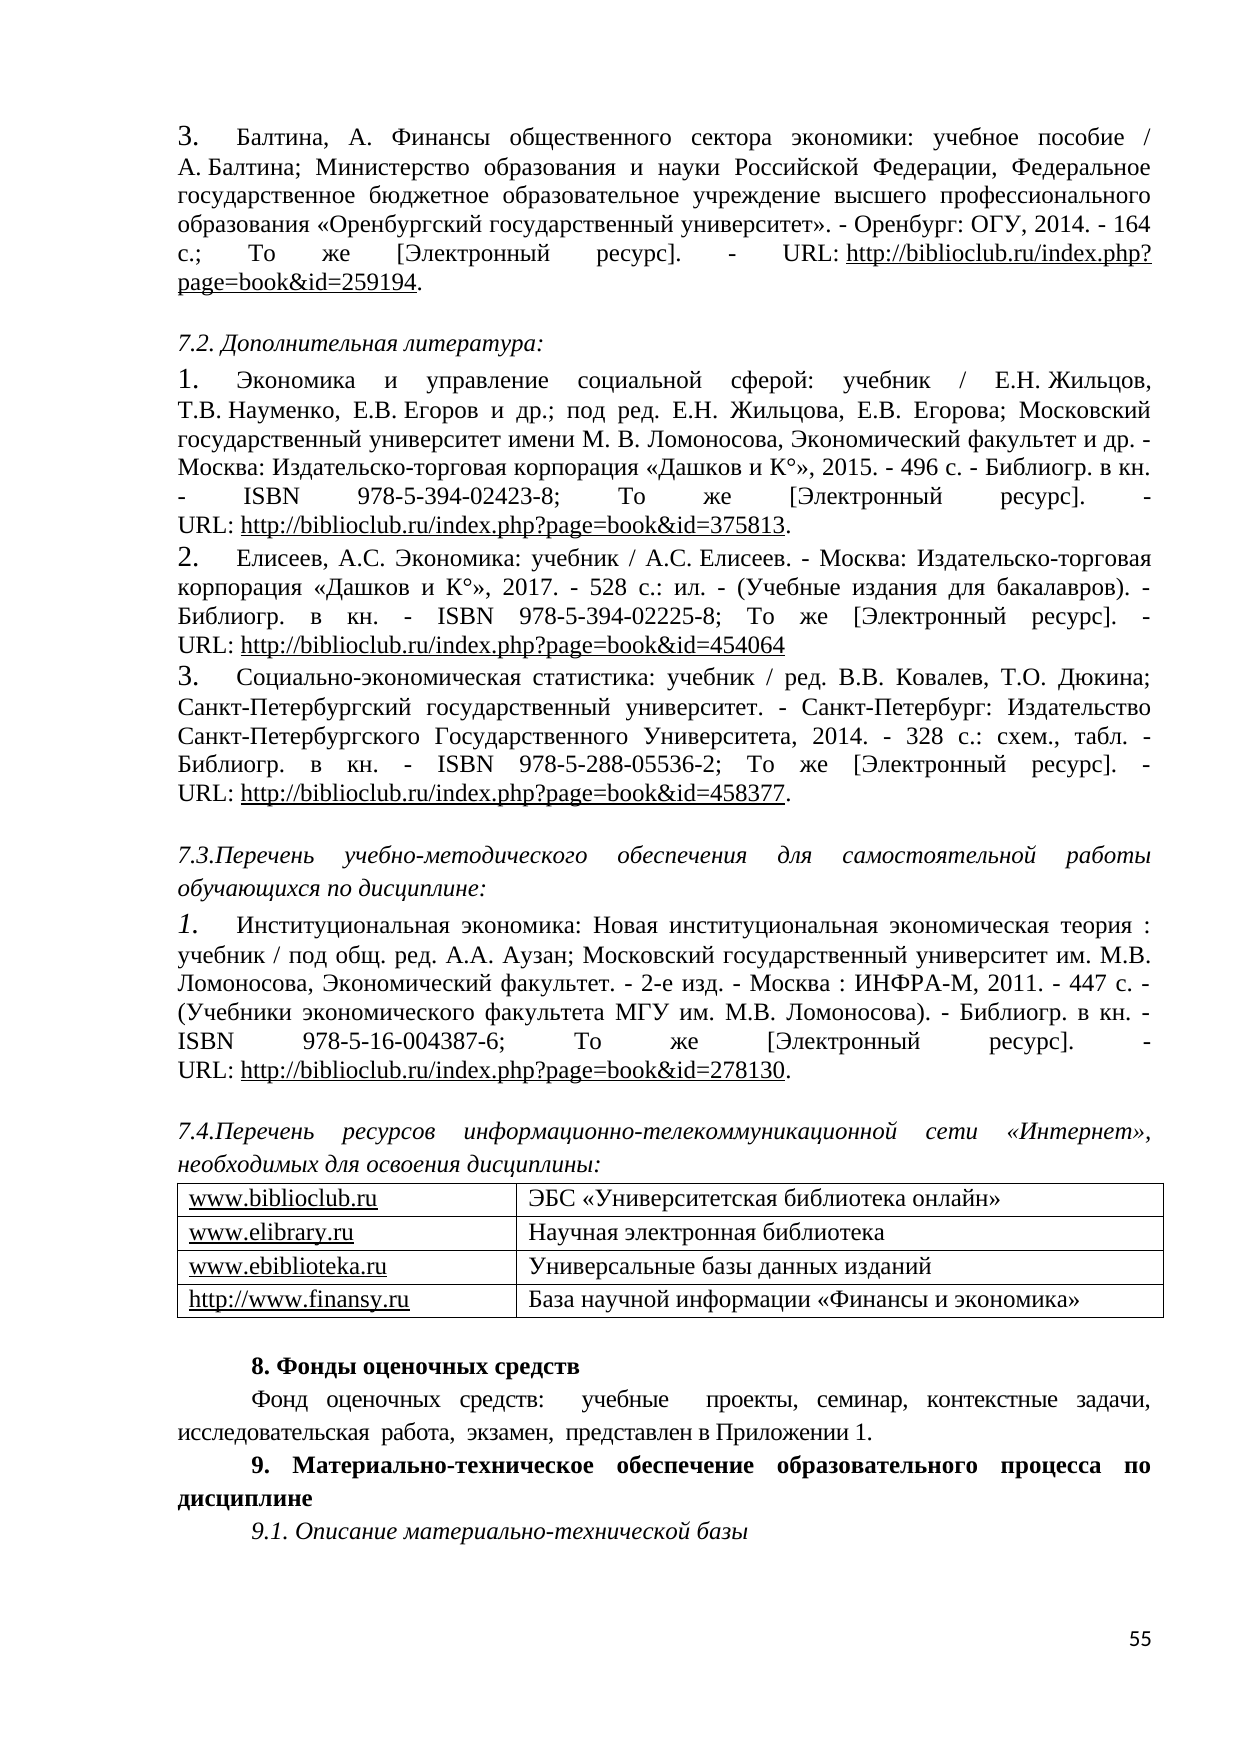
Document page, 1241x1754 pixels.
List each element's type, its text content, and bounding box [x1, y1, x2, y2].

table_cell Научная электронная библиотека [517, 1217, 1163, 1250]
list Институциональная экономика: Новая институциональная экономическая теория : учебник / под общ. ред. А.А. Аузан; Московский государственный университет им. М.В. Ломоносова, Экономический факультет. - 2-е изд. - Москва : ИНФРА-М, 2011. - 447 с. - (Учебники экономического факультета МГУ им. М.В. Ломоносова). - Библиогр. в кн. - ISBN 978-5-16-004387-6; То же [Электронный ресурс]. - URL: http://biblioclub.ru/index.php?page=book&id=278130. [177, 906, 1152, 1083]
list Социально-экономическая статистика: учебник / ред. В.В. Ковалев, Т.О. Дюкина; Санкт-Петербургский государственный университет. - Санкт-Петербург: Издательство Санкт-Петербургского Государственного Университета, 2014. - 328 с.: схем., табл. - Библиогр. в кн. - ISBN 978-5-288-05536-2; То же [Электронный ресурс]. - URL: http://biblioclub.ru/index.php?page=book&id=458377. [177, 658, 1152, 807]
table_cell http://www.finansy.ru [178, 1285, 516, 1317]
text 9.1. Описание материально-технической базы [177, 1516, 1152, 1545]
list Балтина, А. Финансы общественного сектора экономики: учебное пособие / А. Балтина; Министерство образования и науки Российской Федерации, Федеральное государственное бюджетное образовательное учреждение высшего профессионального образования «Оренбургский государственный университет». - Оренбург: ОГУ, 2014. - 164 с.; То же [Электронный ресурс]. - URL: http://biblioclub.ru/index.php?page=book&id=259194. [177, 118, 1152, 295]
table_cell www.ebiblioteka.ru [178, 1251, 516, 1283]
table_header ЭБС «Университетская библиотека онлайн» [517, 1184, 1163, 1216]
text 9. Материально-техническое обеспечение образовательного процесса по дисциплине [177, 1450, 1152, 1512]
text 7.3.Перечень учебно-методического обеспечения для самостоятельной работы обучающихся по дисциплине: [177, 840, 1152, 902]
list Экономика и управление социальной сферой: учебник / Е.Н. Жильцов, Т.В. Науменко, Е.В. Егоров и др.; под ред. Е.Н. Жильцова, Е.В. Егорова; Московский государственный университет имени М. В. Ломоносова, Экономический факультет и др. - Москва: Издательско-торговая корпорация «Дашков и К°», 2015. - 496 с. - Библиогр. в кн. - ISBN 978-5-394-02423-8; То же [Электронный ресурс]. - URL: http://biblioclub.ru/index.php?page=book&id=375813. [177, 361, 1152, 539]
list Елисеев, А.С. Экономика: учебник / А.С. Елисеев. - Москва: Издательско-торговая корпорация «Дашков и К°», 2017. - 528 с.: ил. - (Учебные издания для бакалавров). - Библиогр. в кн. - ISBN 978-5-394-02225-8; То же [Электронный ресурс]. - URL: http://biblioclub.ru/index.php?page=book&id=454064 [177, 539, 1152, 658]
text 7.2. Дополнительная литература: [177, 328, 1152, 357]
table_cell База научной информации «Финансы и экономика» [517, 1285, 1163, 1317]
text Фонд оценочных средств: учебные проекты, семинар, контекстные задачи, исследовательская работа, экзамен, представлен в Приложении 1. [177, 1384, 1152, 1446]
text 8. Фонды оценочных средств [177, 1351, 1152, 1380]
table_header www.biblioclub.ru [178, 1184, 516, 1216]
text 7.4.Перечень ресурсов информационно-телекоммуникационной сети «Интернет», необходимых для освоения дисциплины: [177, 1116, 1152, 1178]
table_cell Универсальные базы данных изданий [517, 1251, 1163, 1283]
table_cell www.elibrary.ru [178, 1217, 516, 1250]
